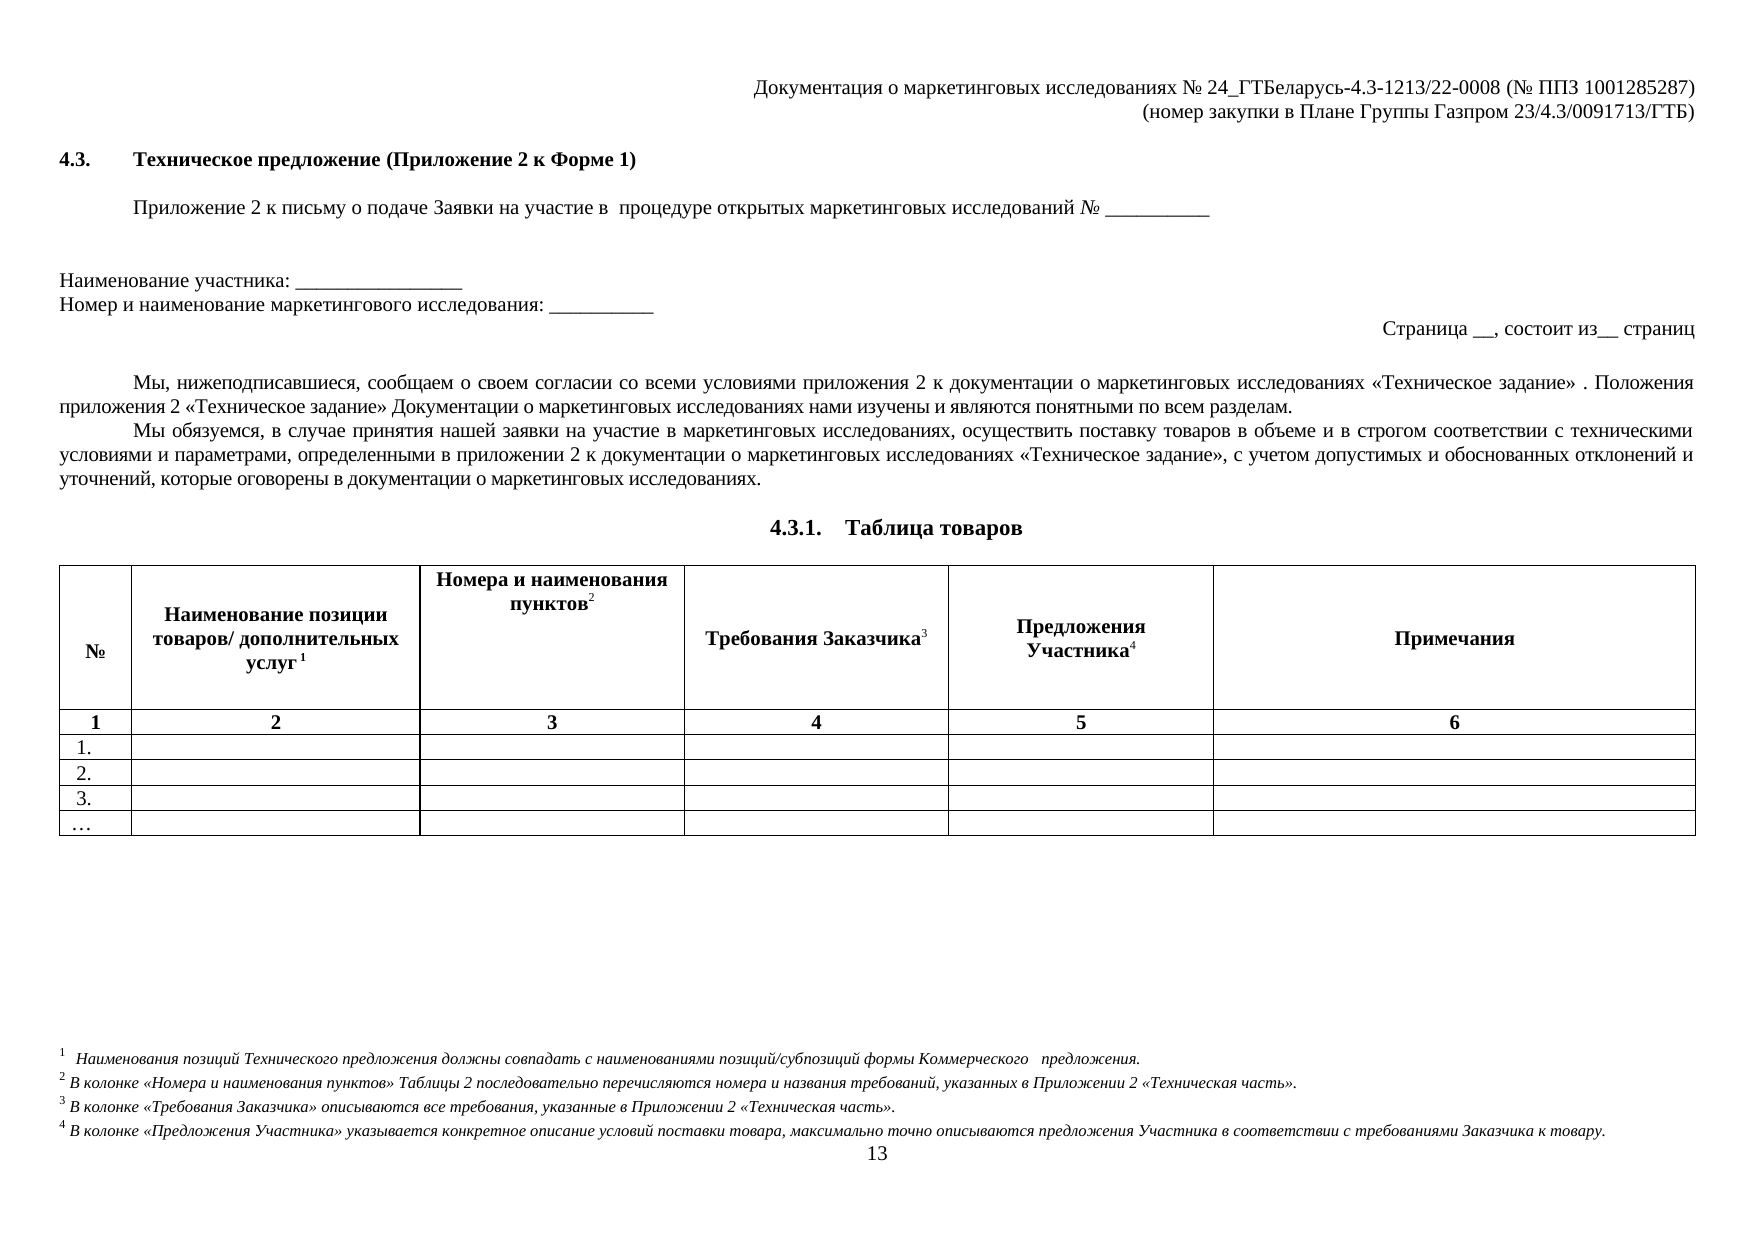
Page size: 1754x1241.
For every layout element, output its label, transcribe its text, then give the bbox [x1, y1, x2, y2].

table_header Требования Заказчика [685, 566, 948, 709]
table_cell [421, 811, 684, 835]
text Мы, нижеподписавшиеся, сообщаем о своем согласии со всеми условиями приложения 2 к документации о маркетинговых исследованиях «Техническое задание» . Положения приложения 2 «Техническое задание» Документации о маркетинговых исследованиях нами изучены и являются понятными по всем разделам. [59, 370, 1695, 418]
list Таблица товаров [98, 514, 1695, 541]
table_cell [132, 760, 419, 784]
table_cell [685, 760, 948, 784]
text Приложение 2 к письму о подаче Заявки на участие в процедуре открытых маркетинговых исследований № __________ [59, 195, 1695, 219]
table_cell [1214, 811, 1695, 835]
list Техническое предложение (Приложение 2 к Форме 1) [59, 147, 1695, 171]
table_cell 2 [132, 710, 419, 734]
table_header № [60, 566, 131, 709]
table_cell [132, 786, 419, 809]
table_cell 1. [60, 735, 131, 759]
table_cell [421, 760, 684, 784]
text Номер и наименование маркетингового исследования: __________ [59, 292, 1695, 316]
table_cell [132, 811, 419, 835]
table_cell 1 [60, 710, 131, 734]
table_cell [1214, 735, 1695, 759]
table_cell [949, 760, 1213, 784]
text Страница __, состоит из__ страниц [59, 316, 1695, 340]
table_cell 6 [1214, 710, 1695, 734]
text Мы обязуемся, в случае принятия нашей заявки на участие в маркетинговых исследованиях, осуществить поставку товаров в объеме и в строгом соответствии с техническими условиями и параметрами, определенными в приложении 2 к документации о маркетинговых исследованиях «Техническое задание», с учетом допустимых и обоснованных отклонений и уточнений, которые оговорены в документации о маркетинговых исследованиях. [59, 418, 1695, 490]
table_cell [421, 786, 684, 809]
table_cell 4 [685, 710, 948, 734]
table_cell [949, 811, 1213, 835]
table_cell [1214, 786, 1695, 809]
table_header Наименование позиции товаров/ дополнительных услуг [132, 566, 419, 709]
table_cell [685, 735, 948, 759]
table_cell 3. [60, 786, 131, 809]
table_cell [949, 786, 1213, 809]
table_cell 5 [949, 710, 1213, 734]
table_cell [949, 735, 1213, 759]
table_cell [421, 735, 684, 759]
table_cell [685, 786, 948, 809]
text Наименование участника: ________________ [59, 267, 1695, 292]
table_header Предложения Участника [949, 566, 1213, 709]
table_cell [1214, 760, 1695, 784]
table_cell [132, 735, 419, 759]
table_cell 2. [60, 760, 131, 784]
table_cell … [60, 811, 131, 835]
table_cell [685, 811, 948, 835]
table_header Примечания [1214, 566, 1695, 709]
table_header Номера и наименования пунктов [421, 566, 684, 709]
table_cell 3 [421, 710, 684, 734]
